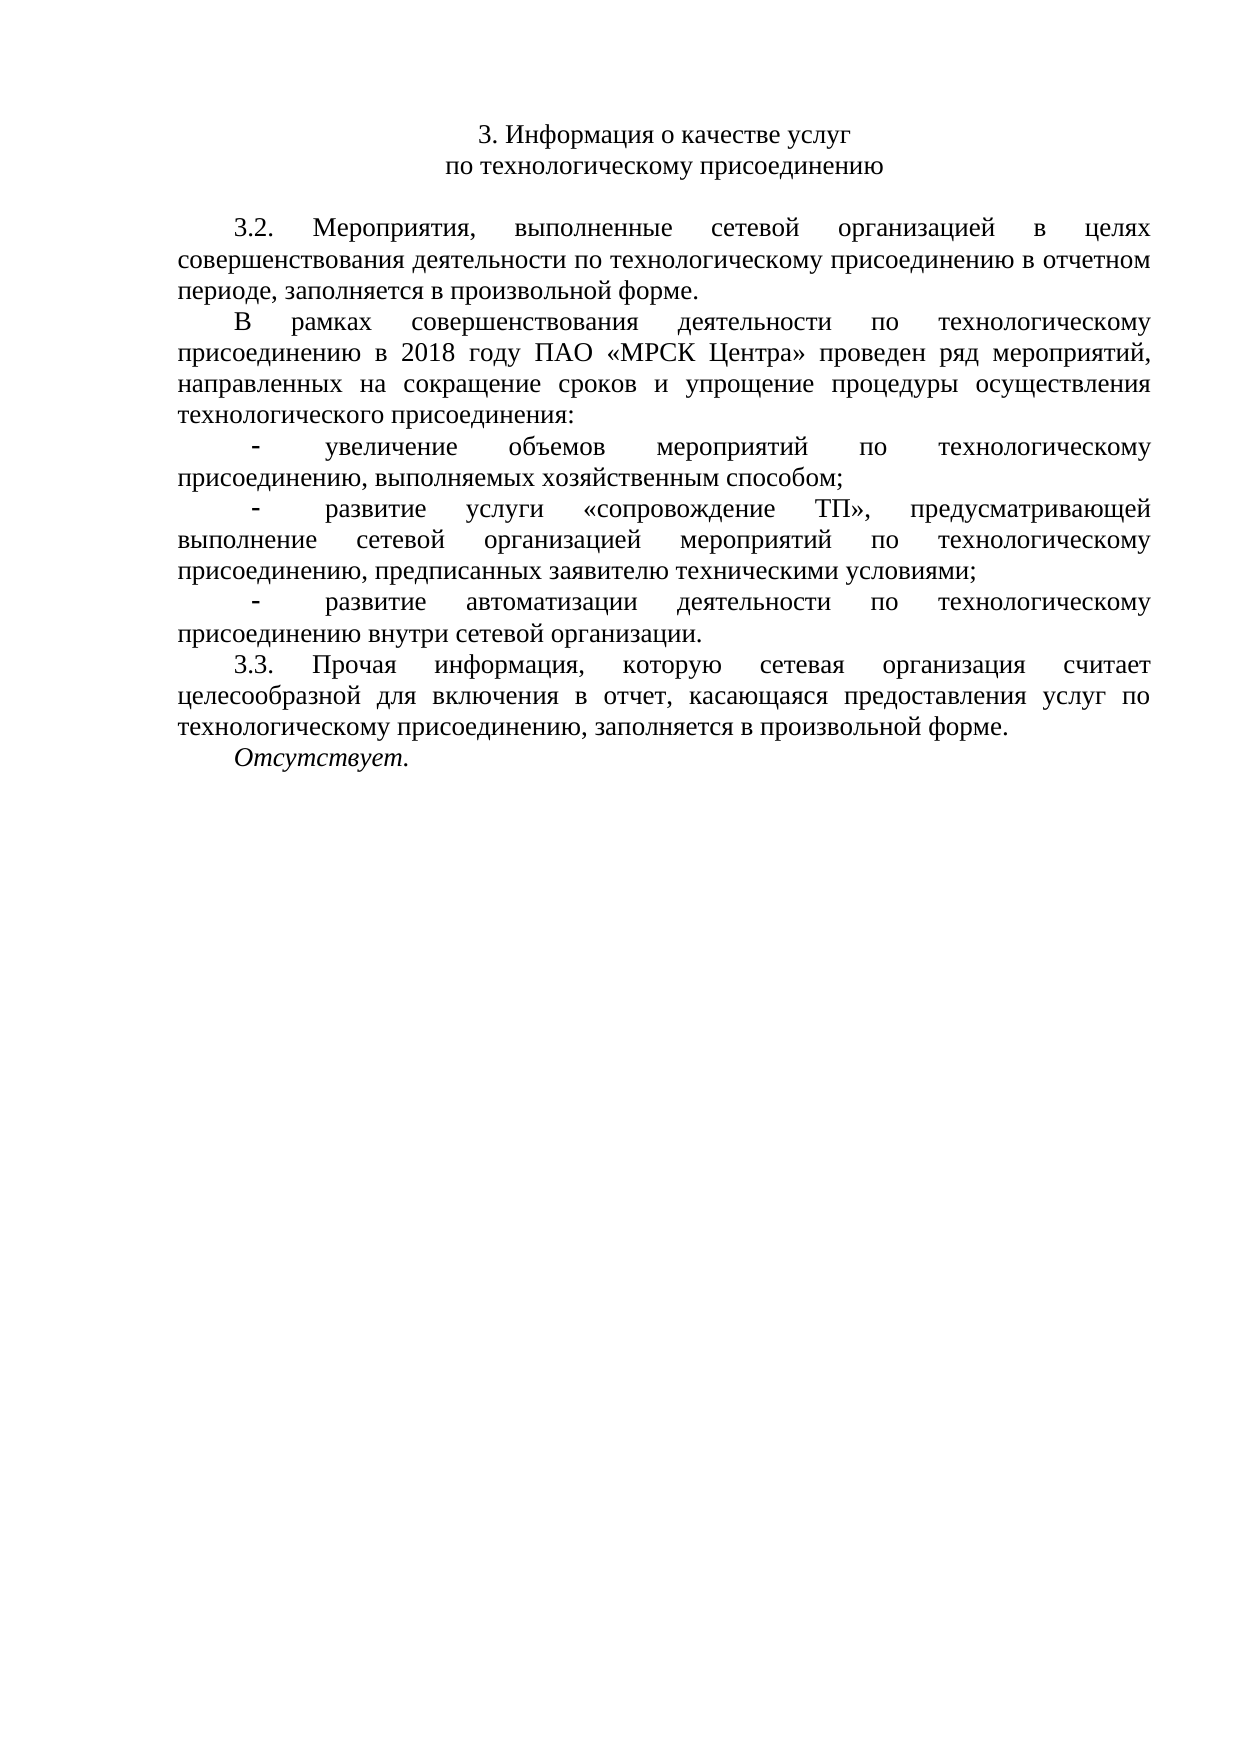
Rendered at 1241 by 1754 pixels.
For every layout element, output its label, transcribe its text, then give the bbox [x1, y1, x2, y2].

list развитие услуги «сопровождение ТП», предусматривающей выполнение сетевой организацией мероприятий по технологическому присоединению, предписанных заявителю техническими условиями; [177, 492, 1152, 586]
text 3.2. Мероприятия, выполненные сетевой организацией в целях совершенствования деятельности по технологическому присоединению в отчетном периоде, заполняется в произвольной форме. [177, 212, 1152, 305]
list увеличение объемов мероприятий по технологическому присоединению, выполняемых хозяйственным способом; [177, 429, 1152, 492]
text 3.3. Прочая информация, которую сетевая организация считает целесообразной для включения в отчет, касающаяся предоставления услуг по технологическому присоединению, заполняется в произвольной форме. [177, 648, 1152, 741]
text В рамках совершенствования деятельности по технологическому присоединению в 2018 году ПАО «МРСК Центра» проведен ряд мероприятий, направленных на сокращение сроков и упрощение процедуры осуществления технологического присоединения: [177, 305, 1152, 429]
text Отсутствует. [177, 741, 1152, 772]
text 3. Информация о качестве услуг [177, 118, 1152, 149]
text по технологическому присоединению [177, 149, 1152, 180]
list развитие автоматизации деятельности по технологическому присоединению внутри сетевой организации. [177, 586, 1152, 648]
